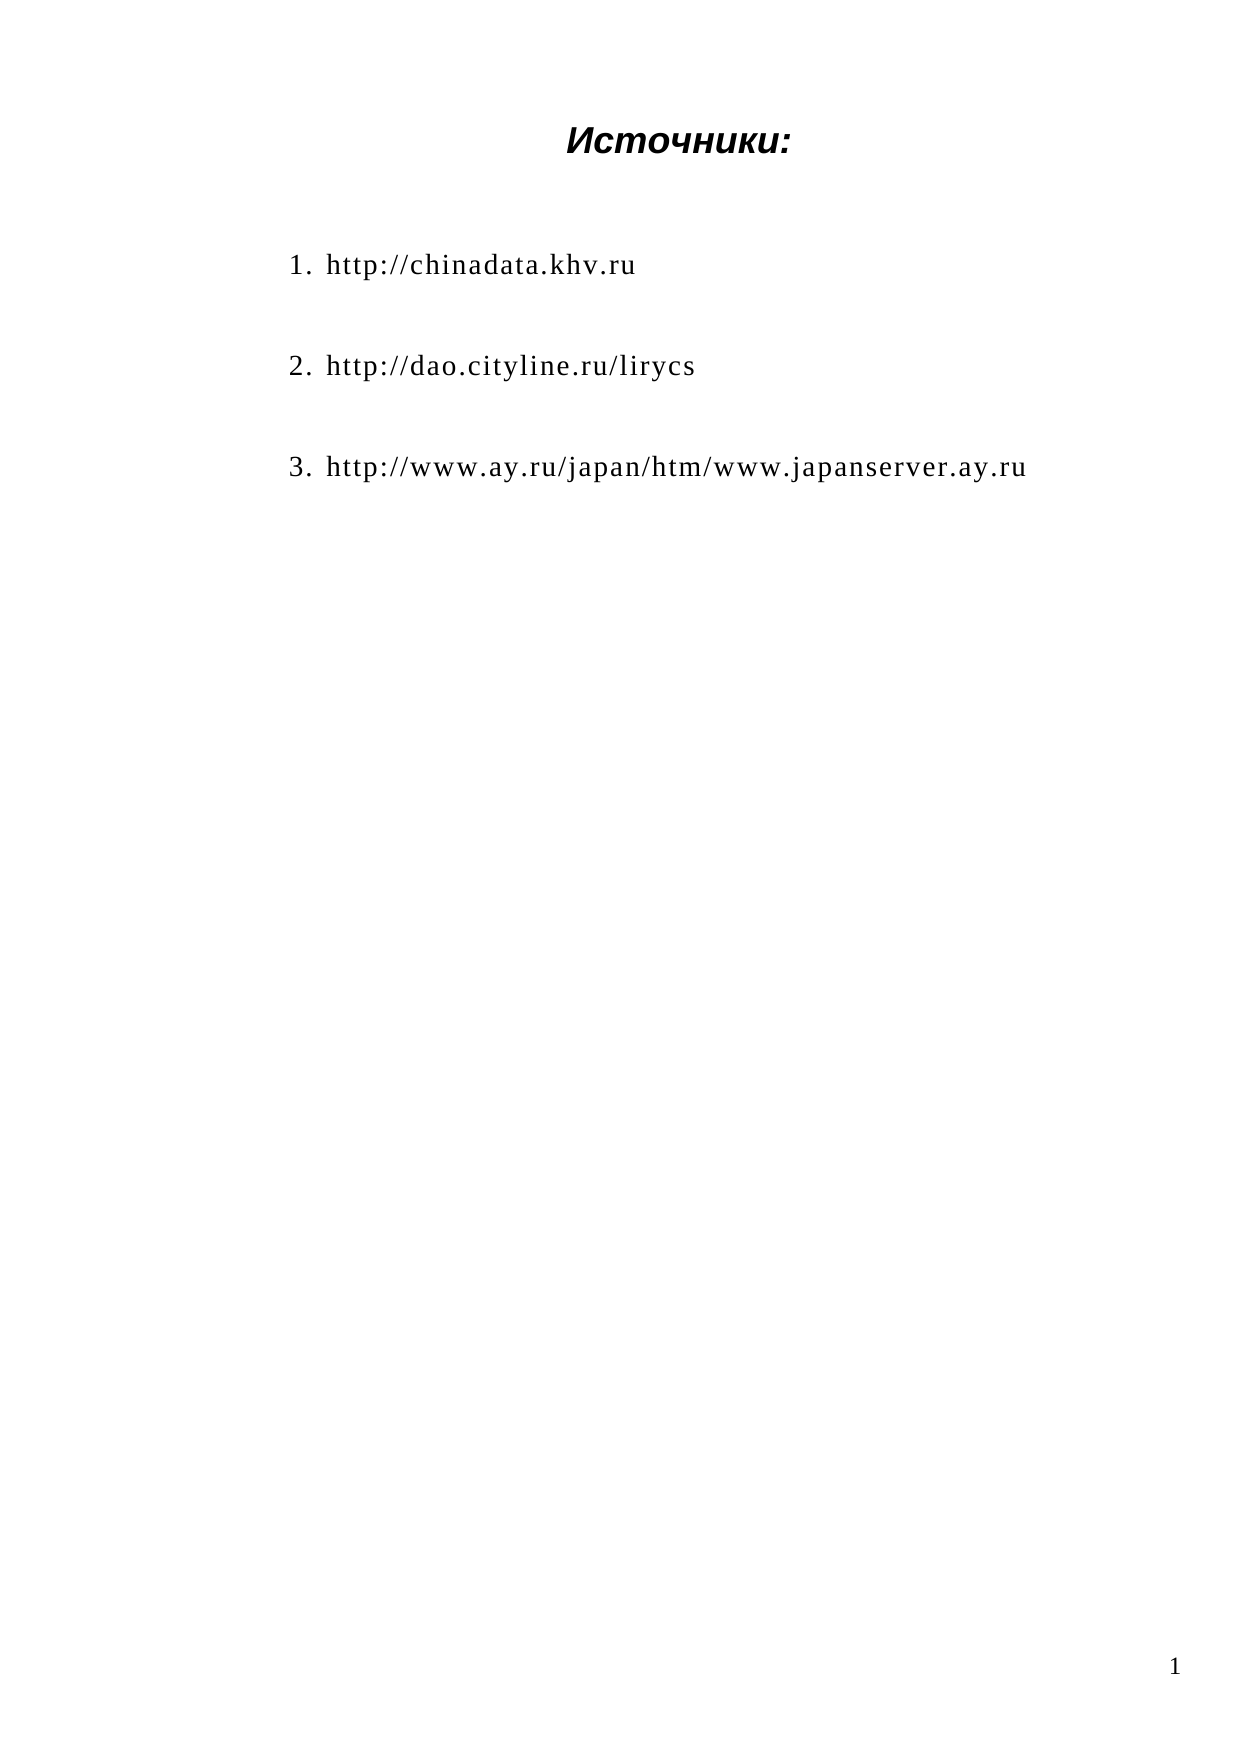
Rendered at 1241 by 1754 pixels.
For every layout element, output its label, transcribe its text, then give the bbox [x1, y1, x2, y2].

list http://dao.cityline.ru/lirycs [288, 348, 1181, 382]
list http://chinadata.khv.ru [288, 247, 1181, 281]
text Источники: [177, 118, 1181, 161]
list http://www.ay.ru/japan/htm/www.japanserver.ay.ru [288, 449, 1181, 482]
